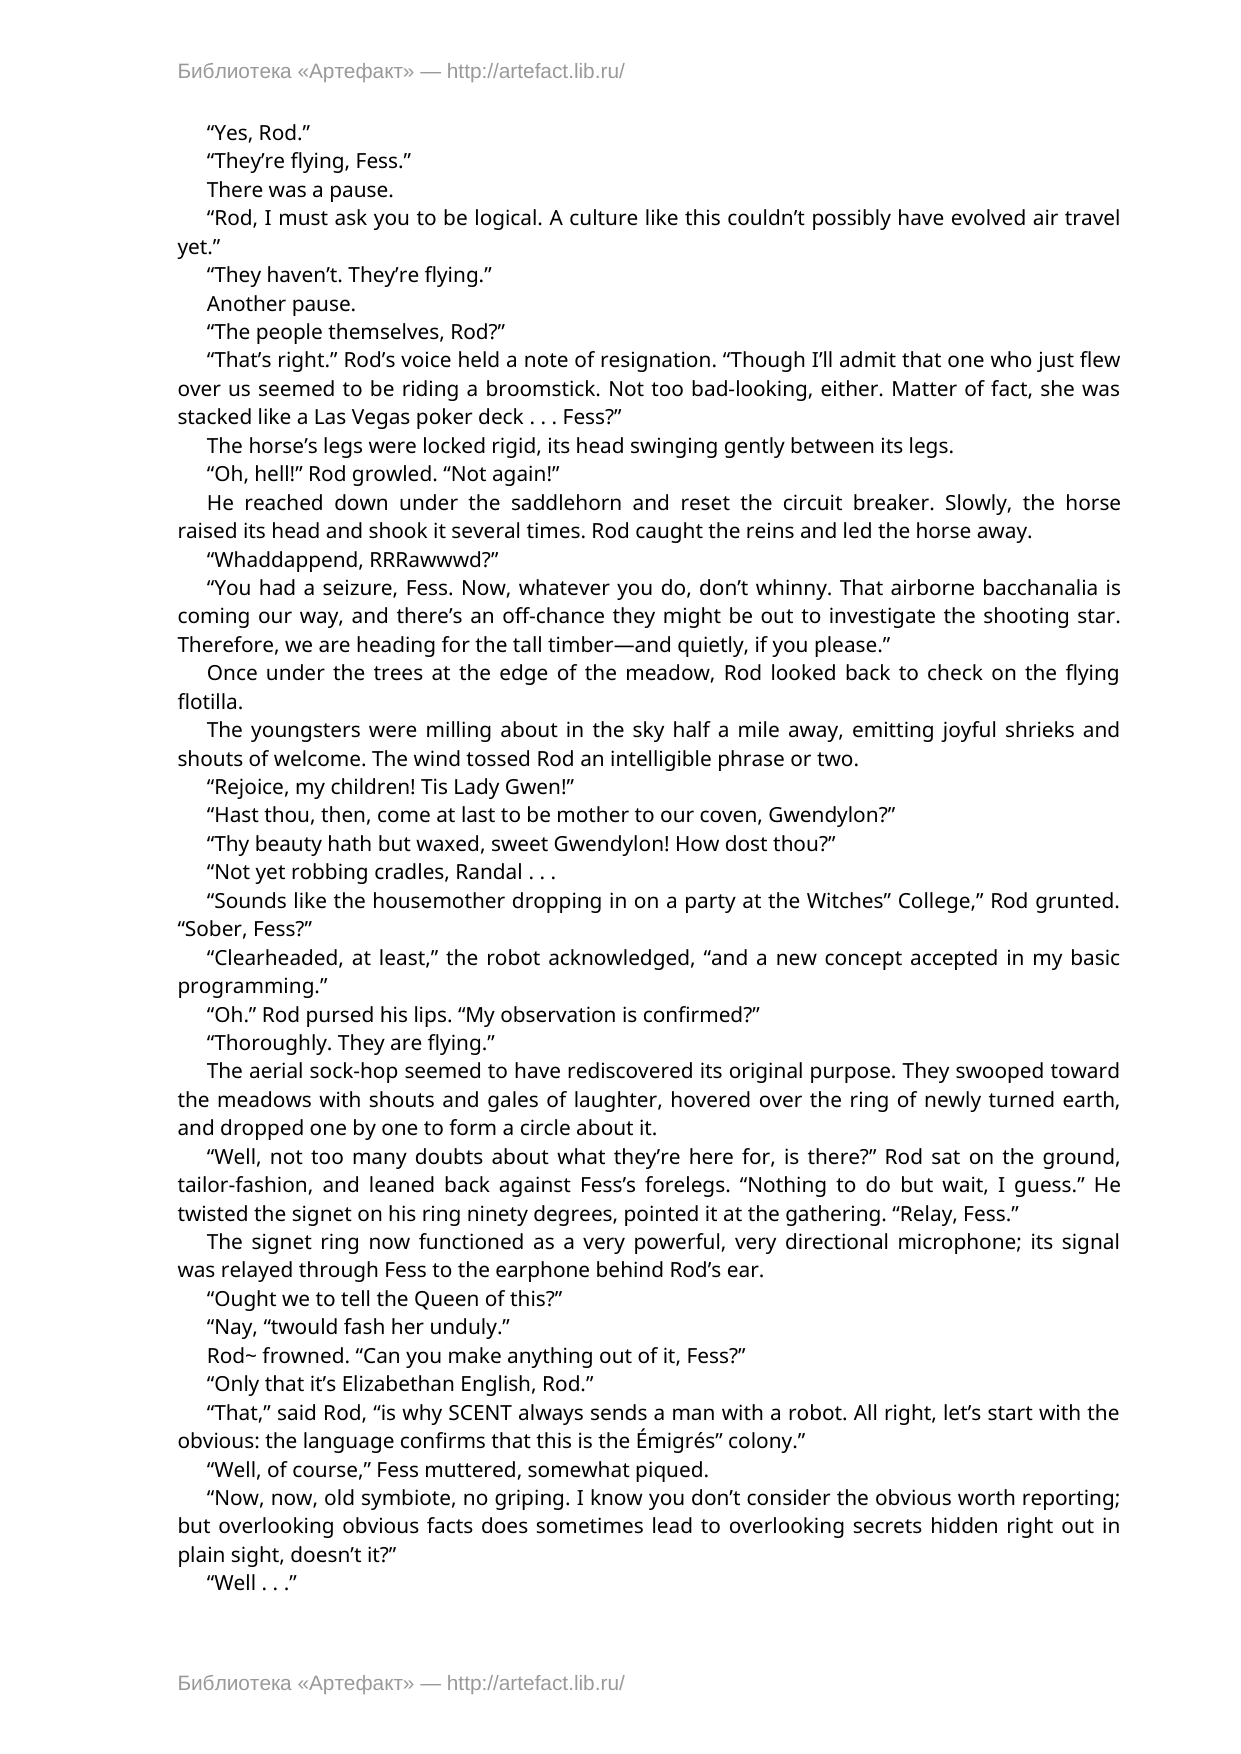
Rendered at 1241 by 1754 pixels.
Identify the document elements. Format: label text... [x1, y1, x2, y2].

text The horse’s legs were locked rigid, its head swinging gently between its legs. [177, 431, 1122, 459]
text “Oh.” Rod pursed his lips. “My observation is confirmed?” [177, 1000, 1122, 1028]
text “Well, of course,” Fess muttered, somewhat piqued. [177, 1455, 1122, 1483]
text Rod~ frowned. “Can you make anything out of it, Fess?” [177, 1341, 1122, 1369]
text “Whaddappend, RRRawwwd?” [177, 545, 1122, 573]
text “The people themselves, Rod?” [177, 317, 1122, 346]
text “You had a seizure, Fess. Now, whatever you do, don’t whinny. That airborne bacchanalia is coming our way, and there’s an off-chance they might be out to investigate the shooting star. Therefore, we are heading for the tall timber—and quietly, if you please.” [177, 573, 1122, 658]
text “Thy beauty hath but waxed, sweet Gwendylon! How dost thou?” [177, 829, 1122, 857]
text “Clearheaded, at least,” the robot acknowledged, “and a new concept accepted in my basic programming.” [177, 943, 1122, 1000]
text The youngsters were milling about in the sky half a mile away, emitting joyful shrieks and shouts of welcome. The wind tossed Rod an intelligible phrase or two. [177, 715, 1122, 772]
text “Now, now, old symbiote, no griping. I know you don’t consider the obvious worth reporting; but overlooking obvious facts does sometimes lead to overlooking secrets hidden right out in plain sight, doesn’t it?” [177, 1483, 1122, 1568]
text “That,” said Rod, “is why SCENT always sends a man with a robot. All right, let’s start with the obvious: the language confirms that this is the Émigrés” colony.” [177, 1398, 1122, 1455]
text “Hast thou, then, come at last to be mother to our coven, Gwendylon?” [177, 801, 1122, 829]
text “Well . . .” [177, 1568, 1122, 1597]
text There was a pause. [177, 175, 1122, 203]
text “They haven’t. They’re flying.” [177, 260, 1122, 289]
text “Not yet robbing cradles, Randal . . . [177, 857, 1122, 886]
text “Only that it’s Elizabethan English, Rod.” [177, 1369, 1122, 1398]
text “Oh, hell!” Rod growled. “Not again!” [177, 459, 1122, 488]
text The aerial sock-hop seemed to have rediscovered its original purpose. They swooped toward the meadows with shouts and gales of laughter, hovered over the ring of newly turned earth, and dropped one by one to form a circle about it. [177, 1057, 1122, 1142]
text “Ought we to tell the Queen of this?” [177, 1284, 1122, 1312]
text “Thoroughly. They are flying.” [177, 1028, 1122, 1057]
text “Rejoice, my children! Tis Lady Gwen!” [177, 772, 1122, 801]
text The signet ring now functioned as a very powerful, very directional microphone; its signal was relayed through Fess to the earphone behind Rod’s ear. [177, 1227, 1122, 1284]
text “Rod, I must ask you to be logical. A culture like this couldn’t possibly have evolved air travel yet.” [177, 203, 1122, 260]
text “They’re flying, Fess.” [177, 147, 1122, 175]
text Once under the trees at the edge of the meadow, Rod looked back to check on the flying flotilla. [177, 658, 1122, 715]
text “Sounds like the housemother dropping in on a party at the Witches” College,” Rod grunted. “Sober, Fess?” [177, 886, 1122, 943]
text He reached down under the saddlehorn and reset the circuit breaker. Slowly, the horse raised its head and shook it several times. Rod caught the reins and led the horse away. [177, 488, 1122, 545]
text “Nay, “twould fash her unduly.” [177, 1312, 1122, 1341]
text Another pause. [177, 289, 1122, 317]
text “That’s right.” Rod’s voice held a note of resignation. “Though I’ll admit that one who just flew over us seemed to be riding a broomstick. Not too bad-looking, either. Matter of fact, she was stacked like a Las Vegas poker deck . . . Fess?” [177, 346, 1122, 431]
text “Yes, Rod.” [177, 118, 1122, 147]
text “Well, not too many doubts about what they’re here for, is there?” Rod sat on the ground, tailor-fashion, and leaned back against Fess’s forelegs. “Nothing to do but wait, I guess.” He twisted the signet on his ring ninety degrees, pointed it at the gathering. “Relay, Fess.” [177, 1142, 1122, 1227]
